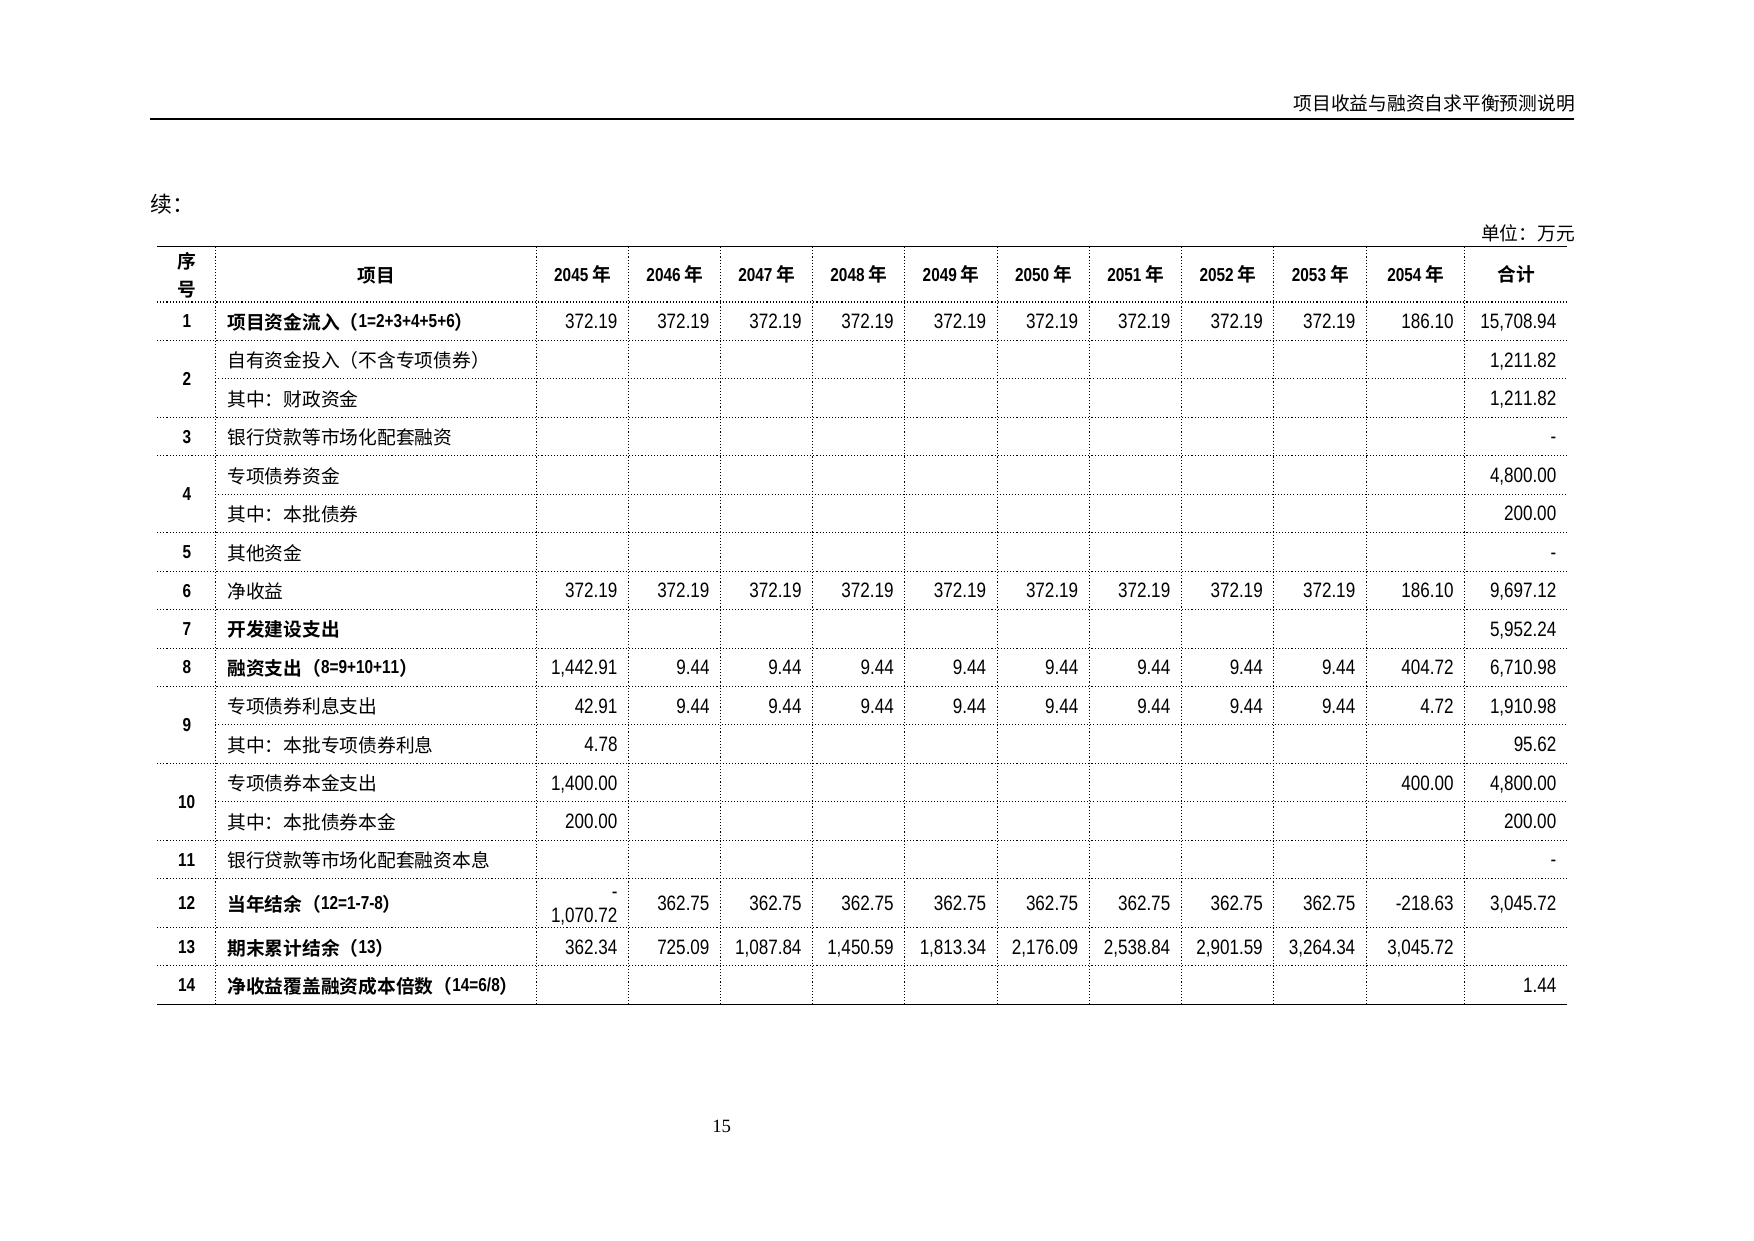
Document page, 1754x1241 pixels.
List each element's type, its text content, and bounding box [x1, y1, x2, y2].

table_cell 3,045.72 [1465, 878, 1567, 927]
table_cell 6,710.98 [1465, 648, 1567, 686]
table_cell 1 [157, 301, 216, 340]
table_cell 其中：本批债券本金 [216, 801, 536, 839]
table_cell 9.44 [997, 648, 1089, 686]
table_cell [1274, 378, 1366, 417]
table_cell 372.19 [1181, 301, 1274, 340]
table_cell 4,800.00 [1465, 455, 1567, 494]
table_cell [1274, 609, 1366, 647]
table_cell 14 [157, 965, 216, 1004]
table_header 2050年 [997, 247, 1089, 301]
table_cell [1366, 494, 1464, 532]
table_cell 372.19 [997, 301, 1089, 340]
table_cell 1,211.82 [1465, 340, 1567, 378]
table_cell 1,087.84 [721, 927, 812, 965]
table_header 2048年 [813, 247, 905, 301]
table_cell [1089, 455, 1181, 494]
table_cell [905, 840, 997, 878]
table_cell [1366, 724, 1464, 763]
table_cell 362.75 [997, 878, 1089, 927]
table_cell [1274, 840, 1366, 878]
table_cell 9.44 [813, 648, 905, 686]
table_cell [997, 532, 1089, 571]
table_cell [1181, 417, 1274, 455]
table_cell [997, 801, 1089, 839]
table_cell 1,442.91 [536, 648, 628, 686]
table_cell 1,211.82 [1465, 378, 1567, 417]
table_cell [813, 340, 905, 378]
table_cell [1366, 340, 1464, 378]
table_header 2045年 [536, 247, 628, 301]
table_cell [536, 455, 628, 494]
table_cell [997, 609, 1089, 647]
table_cell [905, 801, 997, 839]
table_cell [629, 609, 721, 647]
table_cell - [1465, 840, 1567, 878]
table_cell [905, 724, 997, 763]
table_cell 1,400.00 [536, 763, 628, 801]
table_cell [1465, 927, 1567, 965]
table_cell 372.19 [1181, 571, 1274, 609]
table_cell 404.72 [1366, 648, 1464, 686]
table_cell 专项债券本金支出 [216, 763, 536, 801]
table_cell [997, 417, 1089, 455]
table_header 合计 [1465, 247, 1567, 301]
table_cell [905, 455, 997, 494]
table_cell [1089, 801, 1181, 839]
table_cell [1366, 801, 1464, 839]
table_cell [813, 455, 905, 494]
table_cell [536, 840, 628, 878]
table_cell 200.00 [1465, 494, 1567, 532]
table_cell 372.19 [536, 571, 628, 609]
table_cell [905, 340, 997, 378]
table_header 2053年 [1274, 247, 1366, 301]
table_cell 3 [157, 417, 216, 455]
table_cell [721, 609, 812, 647]
table_cell [1366, 455, 1464, 494]
table_cell 项目资金流入（1=2+3+4+5+6） [216, 301, 536, 340]
table_cell 9.44 [905, 648, 997, 686]
table_cell [629, 532, 721, 571]
table_cell 372.19 [629, 571, 721, 609]
table_cell [721, 965, 812, 1004]
table_cell 9.44 [629, 686, 721, 724]
table_cell [813, 494, 905, 532]
table_cell 95.62 [1465, 724, 1567, 763]
table_cell [1274, 455, 1366, 494]
table_cell [1089, 763, 1181, 801]
table_cell 6 [157, 571, 216, 609]
table_cell 自有资金投入（不含专项债券） [216, 340, 536, 378]
table_cell 186.10 [1366, 571, 1464, 609]
table_cell 其中：财政资金 [216, 378, 536, 417]
table_cell 362.75 [721, 878, 812, 927]
table_cell [813, 965, 905, 1004]
table_cell 5 [157, 532, 216, 571]
table_header 2051年 [1089, 247, 1181, 301]
table_cell 当年结余（12=1-7-8） [216, 878, 536, 927]
table_cell 开发建设支出 [216, 609, 536, 647]
table_cell [1089, 724, 1181, 763]
table_cell 9.44 [1089, 686, 1181, 724]
table_cell -218.63 [1366, 878, 1464, 927]
table_cell [536, 532, 628, 571]
table_cell [905, 965, 997, 1004]
table_cell 372.19 [536, 301, 628, 340]
table_cell 372.19 [1274, 301, 1366, 340]
table_cell [1274, 417, 1366, 455]
table_cell [997, 378, 1089, 417]
table_cell 372.19 [813, 301, 905, 340]
table_cell 9.44 [1181, 648, 1274, 686]
table_cell 12 [157, 878, 216, 927]
table_cell [629, 801, 721, 839]
table_cell 其他资金 [216, 532, 536, 571]
table_cell [1089, 378, 1181, 417]
table_cell [536, 494, 628, 532]
table_cell [1274, 763, 1366, 801]
table_cell [997, 763, 1089, 801]
table_cell 3,045.72 [1366, 927, 1464, 965]
table_cell [905, 494, 997, 532]
table_cell [997, 965, 1089, 1004]
table_cell [1089, 532, 1181, 571]
table_cell 9.44 [721, 686, 812, 724]
table_cell [1181, 378, 1274, 417]
table_cell 15,708.94 [1465, 301, 1567, 340]
table_cell 专项债券资金 [216, 455, 536, 494]
table_cell 42.91 [536, 686, 628, 724]
table_cell 9.44 [905, 686, 997, 724]
table_cell 净收益 [216, 571, 536, 609]
table_cell [536, 609, 628, 647]
table_cell [721, 801, 812, 839]
table_cell [536, 340, 628, 378]
table_cell [629, 965, 721, 1004]
table_cell [536, 378, 628, 417]
table_cell 372.19 [905, 571, 997, 609]
table_cell [813, 378, 905, 417]
table_cell [905, 532, 997, 571]
table_cell [997, 724, 1089, 763]
table_header 项目 [216, 247, 536, 301]
table_cell [629, 455, 721, 494]
table_cell 9.44 [1089, 648, 1181, 686]
table_cell [1181, 965, 1274, 1004]
table_cell [1181, 609, 1274, 647]
table_cell 8 [157, 648, 216, 686]
table_cell 9.44 [1274, 648, 1366, 686]
table_cell [905, 378, 997, 417]
table_header 2046年 [629, 247, 721, 301]
table_cell 银行贷款等市场化配套融资 [216, 417, 536, 455]
table_cell 372.19 [905, 301, 997, 340]
table_cell [721, 340, 812, 378]
table_cell [1366, 532, 1464, 571]
table_cell [813, 609, 905, 647]
table_cell 9,697.12 [1465, 571, 1567, 609]
table_cell [1089, 965, 1181, 1004]
table_cell [721, 840, 812, 878]
table_cell [1089, 494, 1181, 532]
table_cell [997, 340, 1089, 378]
table_cell [629, 763, 721, 801]
table_cell 1,910.98 [1465, 686, 1567, 724]
text 单位：万元 [150, 219, 1574, 246]
table_cell [1181, 724, 1274, 763]
table_header 2052年 [1181, 247, 1274, 301]
table_cell [1274, 724, 1366, 763]
table_cell [536, 965, 628, 1004]
table_cell 1,813.34 [905, 927, 997, 965]
table_header 序号 [157, 247, 216, 301]
table_cell 725.09 [629, 927, 721, 965]
table_cell [1089, 340, 1181, 378]
table_cell 11 [157, 840, 216, 878]
table_cell [1089, 609, 1181, 647]
table_cell 融资支出（8=9+10+11） [216, 648, 536, 686]
table_cell 200.00 [1465, 801, 1567, 839]
table_cell 其中：本批专项债券利息 [216, 724, 536, 763]
table_cell 186.10 [1366, 301, 1464, 340]
table_cell 372.19 [629, 301, 721, 340]
table_cell [813, 801, 905, 839]
table_cell [629, 494, 721, 532]
table_cell 9.44 [813, 686, 905, 724]
table_cell 362.75 [629, 878, 721, 927]
table_cell [1181, 801, 1274, 839]
table_cell [721, 724, 812, 763]
table_cell [1274, 494, 1366, 532]
table_cell [1089, 417, 1181, 455]
table_cell [721, 378, 812, 417]
table_cell 362.34 [536, 927, 628, 965]
table_cell [1366, 840, 1464, 878]
table_cell [813, 763, 905, 801]
table_cell 9.44 [997, 686, 1089, 724]
table_cell [721, 417, 812, 455]
table_cell 期末累计结余（13） [216, 927, 536, 965]
table_cell 4.72 [1366, 686, 1464, 724]
table_cell [1366, 378, 1464, 417]
table_cell [1274, 340, 1366, 378]
table_cell [905, 609, 997, 647]
table_cell [1366, 417, 1464, 455]
table_cell 362.75 [905, 878, 997, 927]
table_cell 372.19 [997, 571, 1089, 609]
table_cell 2,538.84 [1089, 927, 1181, 965]
table_cell 1,450.59 [813, 927, 905, 965]
table_cell 2,176.09 [997, 927, 1089, 965]
table_cell 3,264.34 [1274, 927, 1366, 965]
table_cell 专项债券利息支出 [216, 686, 536, 724]
table_cell [1366, 965, 1464, 1004]
table_header 2054年 [1366, 247, 1464, 301]
table_cell [629, 378, 721, 417]
table_cell 200.00 [536, 801, 628, 839]
table_cell - [1465, 417, 1567, 455]
table_cell 4.78 [536, 724, 628, 763]
table_cell 9.44 [629, 648, 721, 686]
table_cell [536, 417, 628, 455]
table_cell [721, 455, 812, 494]
table_cell 9.44 [1274, 686, 1366, 724]
table_cell [1181, 840, 1274, 878]
table_cell [1089, 840, 1181, 878]
table_cell [1181, 532, 1274, 571]
table_cell 9.44 [1181, 686, 1274, 724]
table_cell [1274, 532, 1366, 571]
table_cell 净收益覆盖融资成本倍数（14=6/8） [216, 965, 536, 1004]
table_cell -1,070.72 [536, 878, 628, 927]
table_cell 372.19 [1274, 571, 1366, 609]
table_header 2047年 [721, 247, 812, 301]
table_cell 4 [157, 455, 216, 532]
table_cell [813, 840, 905, 878]
table_cell [721, 763, 812, 801]
table_cell 2,901.59 [1181, 927, 1274, 965]
table_cell 4,800.00 [1465, 763, 1567, 801]
table_cell 5,952.24 [1465, 609, 1567, 647]
table_cell - [1465, 532, 1567, 571]
table_cell [997, 455, 1089, 494]
table_cell [629, 340, 721, 378]
table_cell 9 [157, 686, 216, 763]
table_cell [721, 494, 812, 532]
table_cell 7 [157, 609, 216, 647]
table_cell 10 [157, 763, 216, 839]
table_cell 2 [157, 340, 216, 417]
table_cell [629, 417, 721, 455]
table_cell [905, 763, 997, 801]
table_cell [997, 840, 1089, 878]
table_cell 9.44 [721, 648, 812, 686]
table_header 2049年 [905, 247, 997, 301]
table_cell 372.19 [813, 571, 905, 609]
table_cell [1181, 455, 1274, 494]
table_cell [1274, 801, 1366, 839]
table_cell [721, 532, 812, 571]
table_cell [629, 840, 721, 878]
text 续： [150, 187, 1574, 219]
table_cell [813, 724, 905, 763]
table_cell [1181, 340, 1274, 378]
table_cell [813, 417, 905, 455]
table_cell [1274, 965, 1366, 1004]
table_cell 372.19 [1089, 571, 1181, 609]
table_cell 362.75 [1089, 878, 1181, 927]
table_cell 362.75 [1274, 878, 1366, 927]
table_cell [1366, 609, 1464, 647]
table_cell 银行贷款等市场化配套融资本息 [216, 840, 536, 878]
table_cell [813, 532, 905, 571]
table_cell [1181, 763, 1274, 801]
table_cell 其中：本批债券 [216, 494, 536, 532]
table_cell 372.19 [721, 571, 812, 609]
table_cell 372.19 [721, 301, 812, 340]
table_cell 362.75 [813, 878, 905, 927]
table_cell 362.75 [1181, 878, 1274, 927]
table_cell [1181, 494, 1274, 532]
table_cell 372.19 [1089, 301, 1181, 340]
table_cell [997, 494, 1089, 532]
table_cell 13 [157, 927, 216, 965]
table_cell [905, 417, 997, 455]
table_cell 400.00 [1366, 763, 1464, 801]
table_cell 1.44 [1465, 965, 1567, 1004]
table_cell [629, 724, 721, 763]
